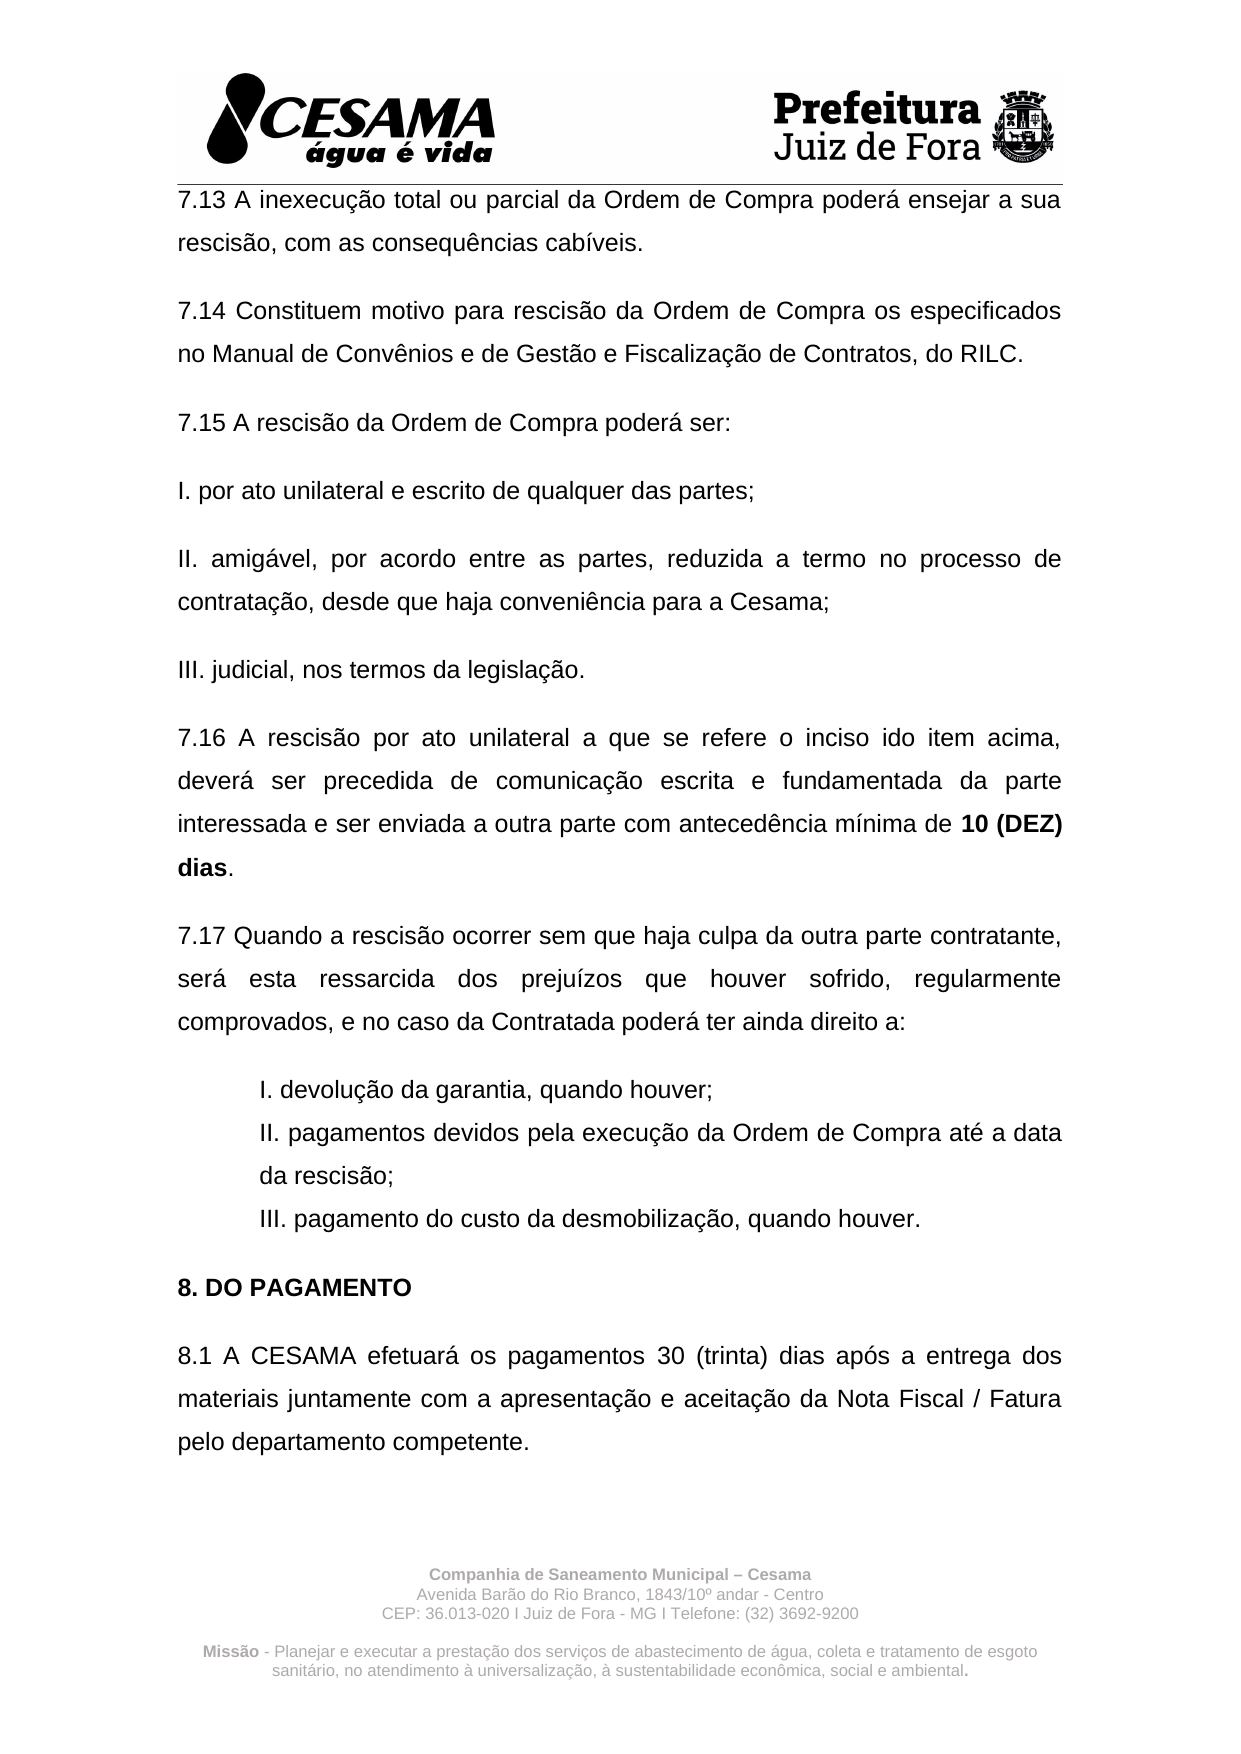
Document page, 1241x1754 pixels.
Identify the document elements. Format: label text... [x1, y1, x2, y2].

text 7.16 A rescisão por ato unilateral a que se refere o inciso ido item acima, deverá ser precedida de comunicação escrita e fundamentada da parte interessada e ser enviada a outra parte com antecedência mínima de 10 (DEZ) dias. [177, 723, 1063, 881]
list II. pagamentos devidos pela execução da Ordem de Compra até a data da rescisão; [259, 1118, 1063, 1190]
text 7.13 A inexecução total ou parcial da Ordem de Compra poderá ensejar a sua rescisão, com as consequências cabíveis. [177, 185, 1063, 257]
list I. devolução da garantia, quando houver; [259, 1075, 1063, 1104]
text 8.1 A CESAMA efetuará os pagamentos 30 (trinta) dias após a entrega dos materiais juntamente com a apresentação e aceitação da Nota Fiscal / Fatura pelo departamento competente. [177, 1341, 1063, 1456]
text I. por ato unilateral e escrito de qualquer das partes; [177, 476, 1063, 504]
text II. amigável, por acordo entre as partes, reduzida a termo no processo de contratação, desde que haja conveniência para a Cesama; [177, 544, 1063, 616]
list III. pagamento do custo da desmobilização, quando houver. [259, 1204, 1063, 1233]
text 7.14 Constituem motivo para rescisão da Ordem de Compra os especificados no Manual de Convênios e de Gestão e Fiscalização de Contratos, do RILC. [177, 296, 1063, 368]
picture [177, 73, 1063, 185]
text III. judicial, nos termos da legislação. [177, 655, 1063, 684]
text 7.15 A rescisão da Ordem de Compra poderá ser: [177, 407, 1063, 436]
text 7.17 Quando a rescisão ocorrer sem que haja culpa da outra parte contratante, será esta ressarcida dos prejuízos que houver sofrido, regularmente comprovados, e no caso da Contratada poderá ter ainda direito a: [177, 921, 1063, 1036]
subtitle 8. DO PAGAMENTO [177, 1272, 1063, 1301]
